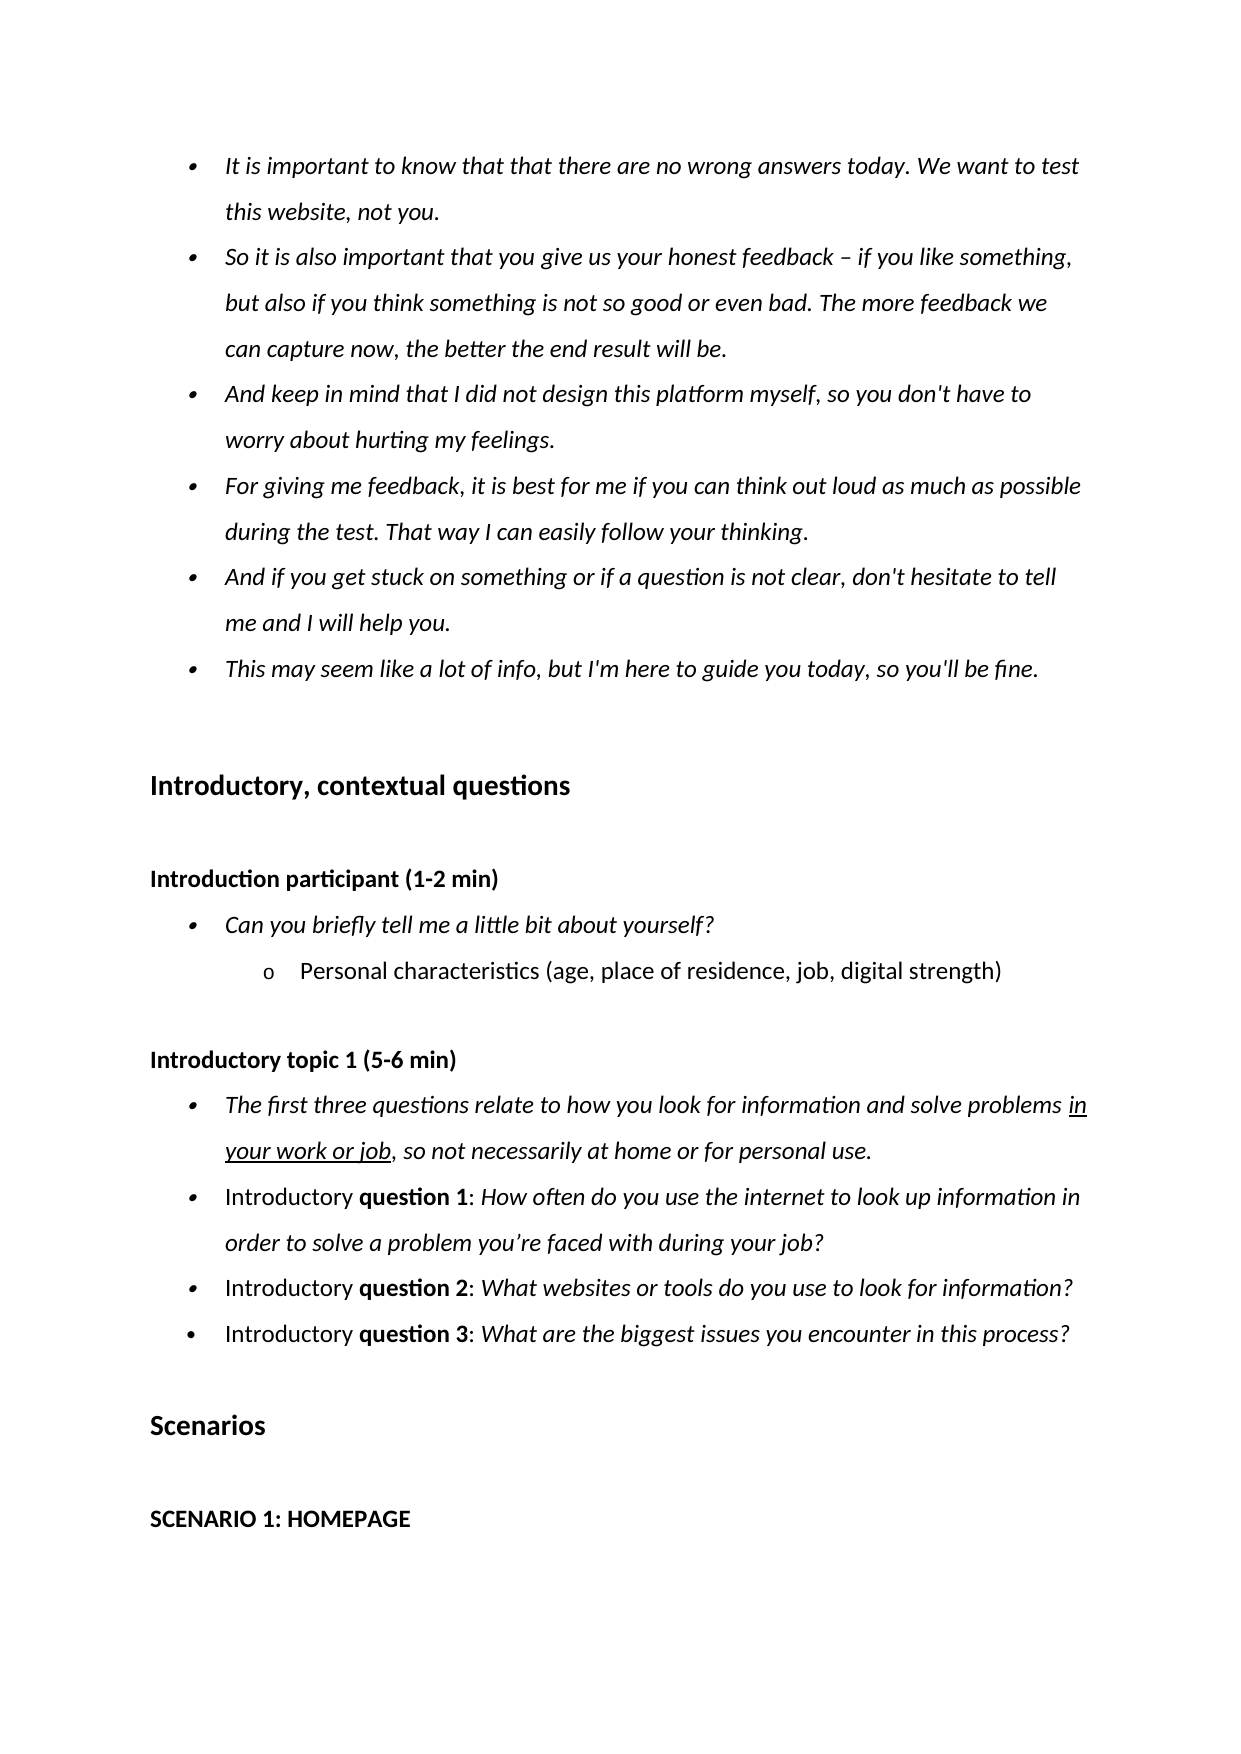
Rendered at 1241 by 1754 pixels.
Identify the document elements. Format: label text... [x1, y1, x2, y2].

text Introduction participant (1-2 min) [150, 863, 1090, 894]
text Introductory, contextual questions [150, 767, 1090, 802]
list It is important to know that that there are no wrong answers today. We want to test this website, not you. [187, 150, 1090, 226]
list Introductory question 3: What are the biggest issues you encounter in this process? [187, 1318, 1090, 1349]
text Scenarios [150, 1407, 1090, 1443]
list And keep in mind that I did not design this platform myself, so you don't have to worry about hurting my feelings. [187, 379, 1090, 455]
list Can you briefly tell me a little bit about yourself? [187, 909, 1090, 940]
list For giving me feedback, it is best for me if you can think out loud as much as possible during the test. That way I can easily follow your thinking. [187, 470, 1090, 546]
list So it is also important that you give us your honest feedback – if you like something, but also if you think something is not so good or even bad. The more feedback we can capture now, the better the end result will be. [187, 241, 1090, 363]
list This may seem like a lot of info, but I'm here to guide you today, so you'll be fine. [187, 653, 1090, 683]
list Personal characteristics (age, place of residence, job, digital strength) [262, 955, 1090, 985]
list The first three questions relate to how you look for information and solve problems in your work or job, so not necessarily at home or for personal use. [187, 1089, 1090, 1166]
list And if you get stuck on something or if a question is not clear, don't hesitate to tell me and I will help you. [187, 562, 1090, 638]
list Introductory question 1: How often do you use the internet to look up information in order to solve a problem you’re faced with during your job? [187, 1181, 1090, 1257]
text SCENARIO 1: HOMEPAGE [150, 1503, 1090, 1534]
text Introductory topic 1 (5-6 min) [150, 1044, 1090, 1074]
list Introductory question 2: What websites or tools do you use to look for information? [187, 1272, 1090, 1303]
